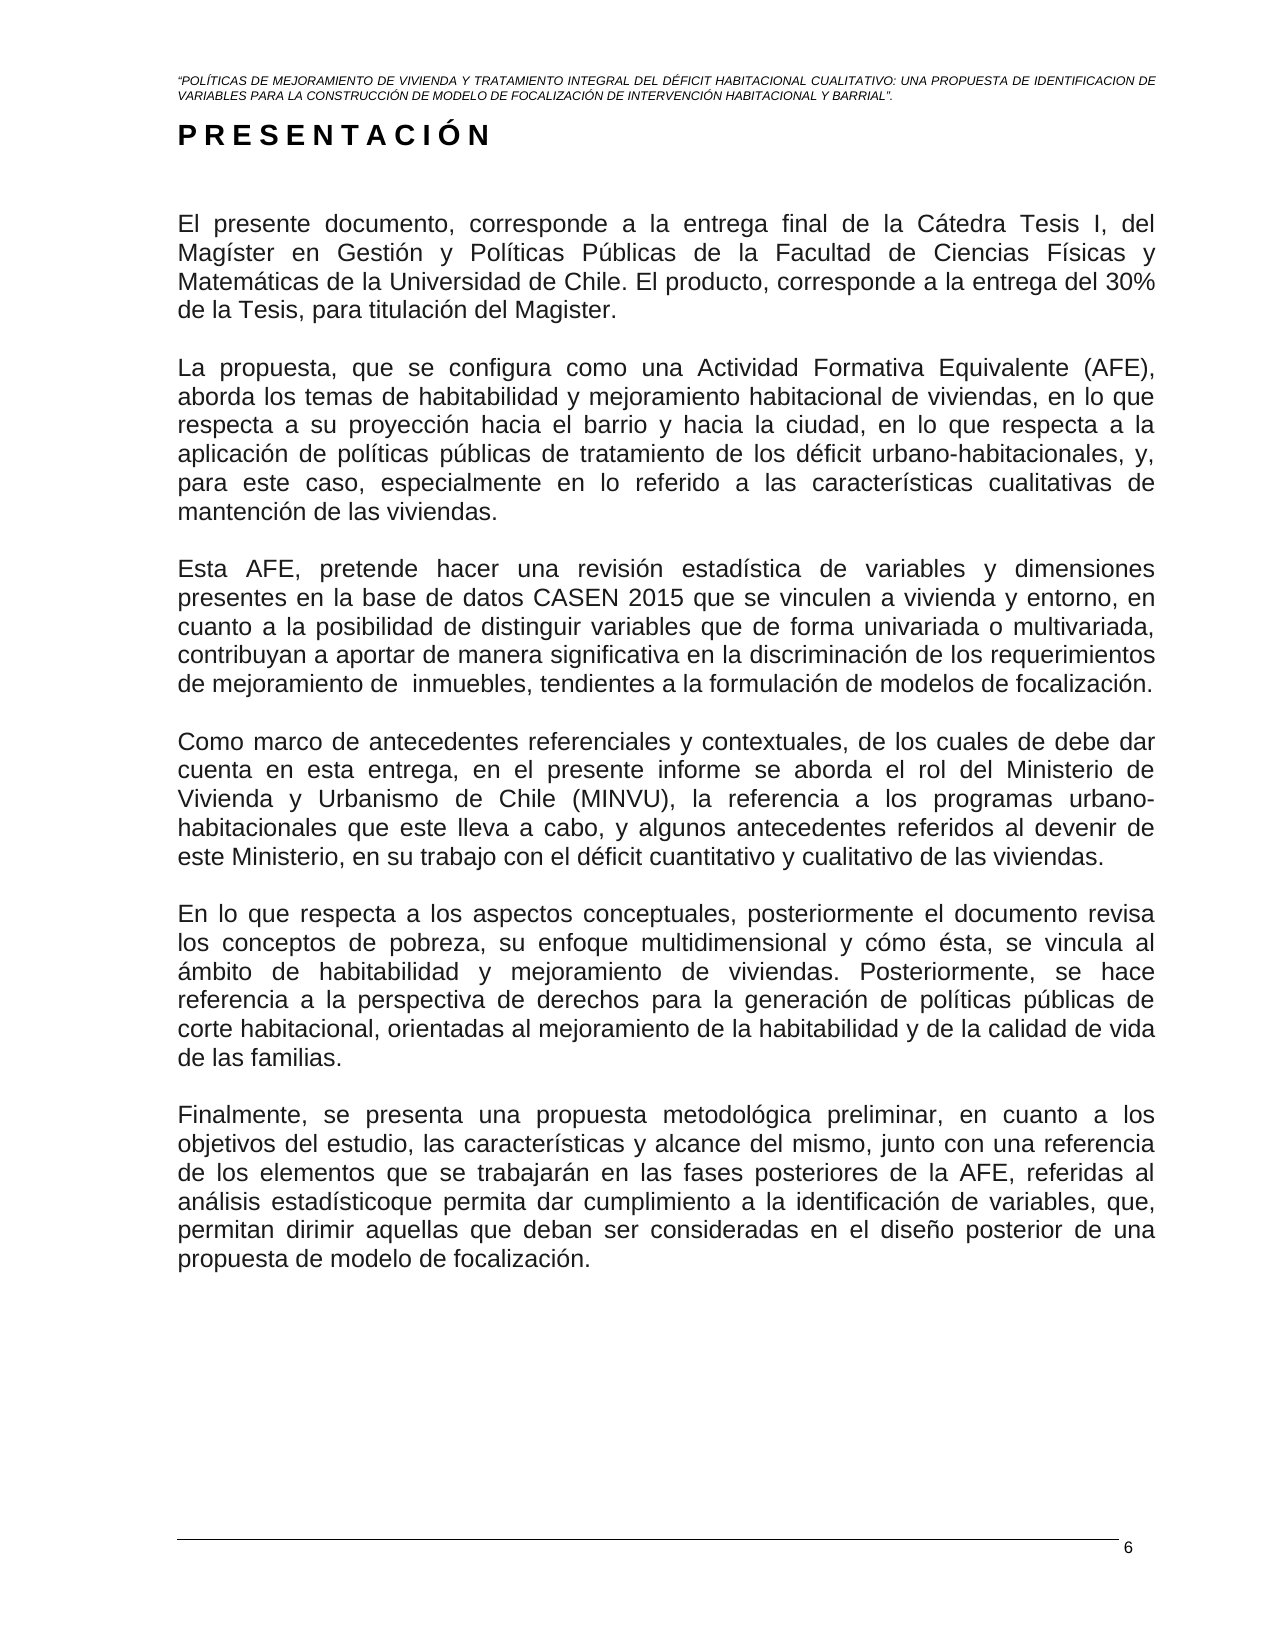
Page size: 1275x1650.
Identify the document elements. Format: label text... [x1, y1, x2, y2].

text El presente documento, corresponde a la entrega final de la Cátedra Tesis I, del Magíster en Gestión y Políticas Públicas de la Facultad de Ciencias Físicas y Matemáticas de la Universidad de Chile. El producto, corresponde a la entrega del 30% de la Tesis, para titulación del Magister. [177, 209, 1157, 324]
text Esta AFE, pretende hacer una revisión estadística de variables y dimensiones presentes en la base de datos CASEN 2015 que se vinculen a vivienda y entorno, en cuanto a la posibilidad de distinguir variables que de forma univariada o multivariada, contribuyan a aportar de manera significativa en la discriminación de los requerimientos de mejoramiento de inmuebles, tendientes a la formulación de modelos de focalización. [177, 554, 1157, 698]
text Finalmente, se presenta una propuesta metodológica preliminar, en cuanto a los objetivos del estudio, las características y alcance del mismo, junto con una referencia de los elementos que se trabajarán en las fases posteriores de la AFE, referidas al análisis estadísticoque permita dar cumplimiento a la identificación de variables, que, permitan dirimir aquellas que deban ser consideradas en el diseño posterior de una propuesta de modelo de focalización. [177, 1100, 1157, 1273]
text En lo que respecta a los aspectos conceptuales, posteriormente el documento revisa los conceptos de pobreza, su enfoque multidimensional y cómo ésta, se vincula al ámbito de habitabilidad y mejoramiento de viviendas. Posteriormente, se hace referencia a la perspectiva de derechos para la generación de políticas públicas de corte habitacional, orientadas al mejoramiento de la habitabilidad y de la calidad de vida de las familias. [177, 899, 1157, 1072]
subtitle PRESENTACIÓN [177, 118, 1152, 152]
text Como marco de antecedentes referenciales y contextuales, de los cuales de debe dar cuenta en esta entrega, en el presente informe se aborda el rol del Ministerio de Vivienda y Urbanismo de Chile (MINVU), la referencia a los programas urbano-habitacionales que este lleva a cabo, y algunos antecedentes referidos al devenir de este Ministerio, en su trabajo con el déficit cuantitativo y cualitativo de las viviendas. [177, 727, 1157, 870]
text La propuesta, que se configura como una Actividad Formativa Equivalente (AFE), aborda los temas de habitabilidad y mejoramiento habitacional de viviendas, en lo que respecta a su proyección hacia el barrio y hacia la ciudad, en lo que respecta a la aplicación de políticas públicas de tratamiento de los déficit urbano-habitacionales, y, para este caso, especialmente en lo referido a las características cualitativas de mantención de las viviendas. [177, 353, 1157, 525]
